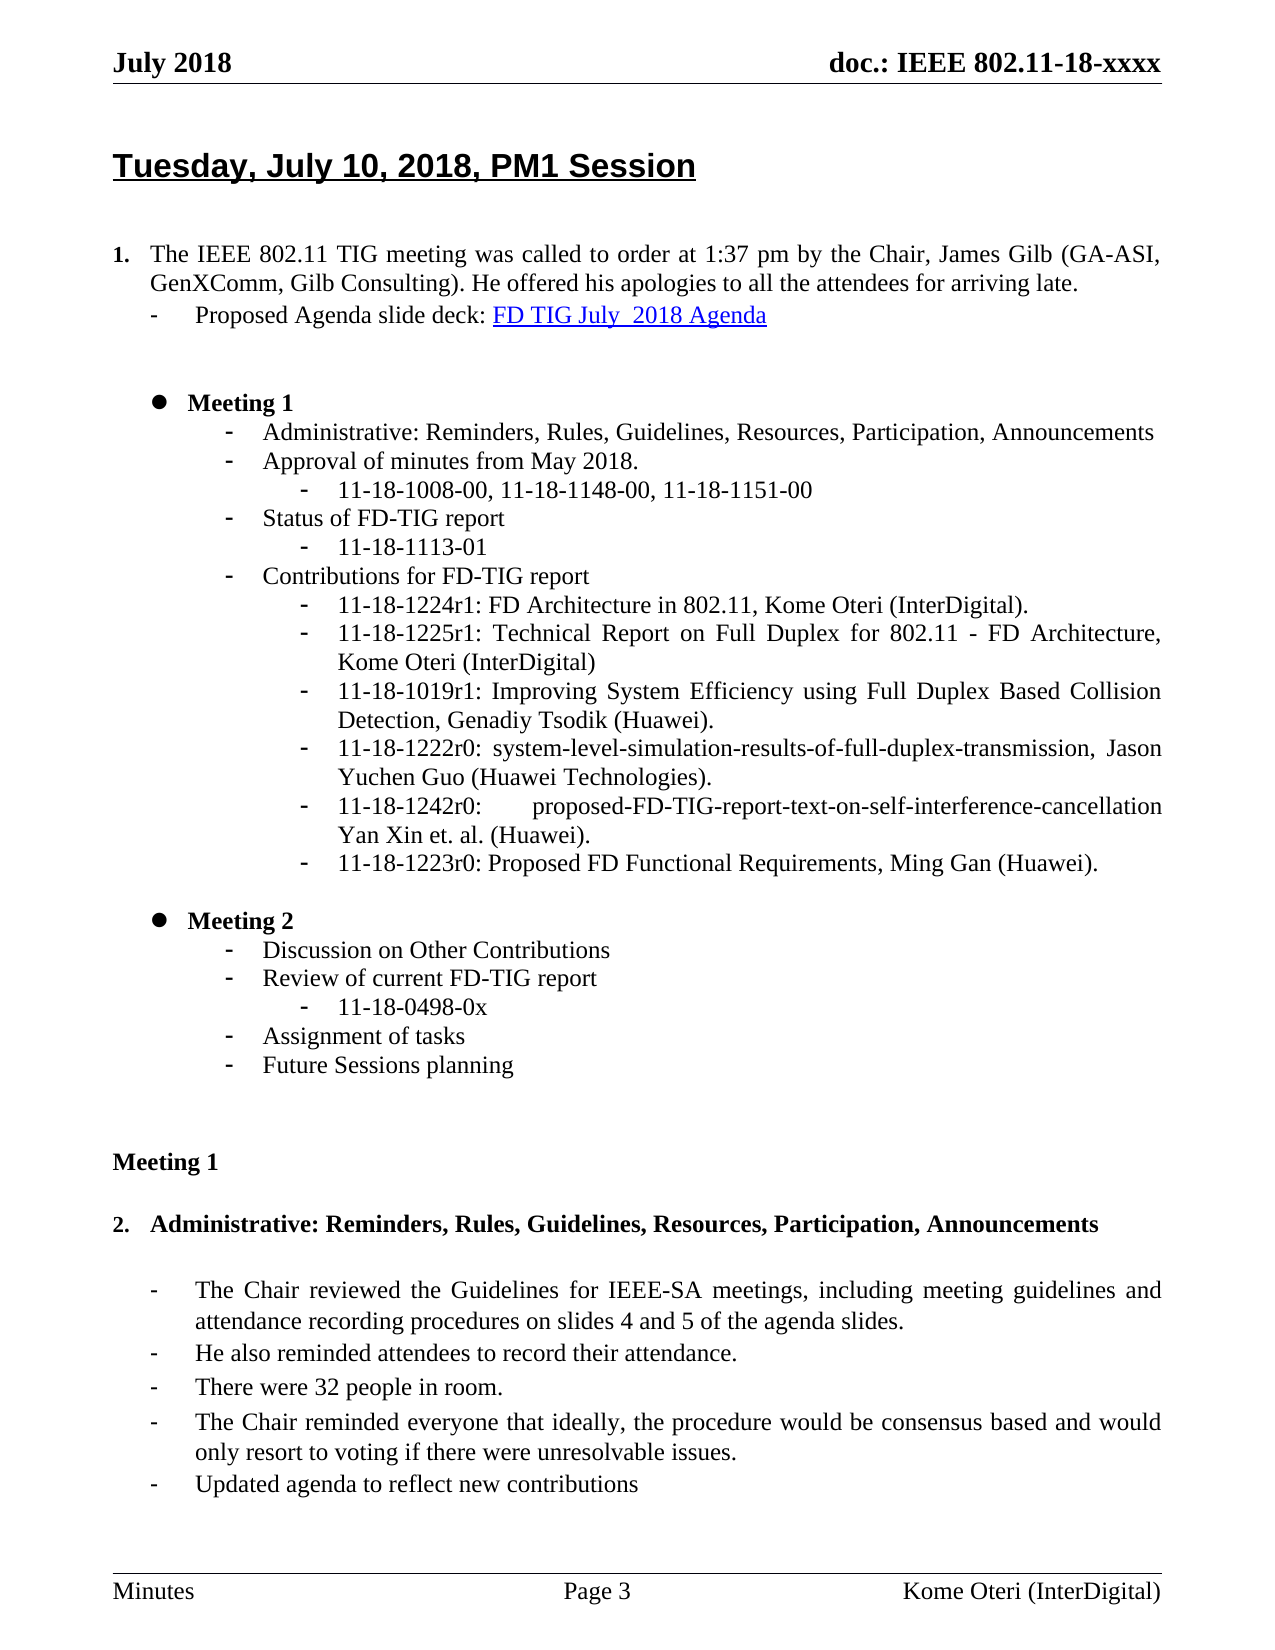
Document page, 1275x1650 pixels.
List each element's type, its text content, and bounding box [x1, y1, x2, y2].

list 11-18-1008-00, 11-18-1148-00, 11-18-1151-00 [300, 475, 1162, 503]
list 11-18-1222r0: system-level-simulation-results-of-full-duplex-transmission, Jason Yuchen Guo (Huawei Technologies). [300, 733, 1162, 791]
list Proposed Agenda slide deck: FD TIG July 2018 Agenda [150, 297, 1162, 331]
subtitle Tuesday, July 10, 2018, PM1 Session [112, 146, 1162, 184]
list The Chair reviewed the Guidelines for IEEE-SA meetings, including meeting guidelines and attendance recording procedures on slides 4 and 5 of the agenda slides. [150, 1272, 1162, 1335]
list There were 32 people in room. [150, 1369, 1162, 1403]
list Future Sessions planning [225, 1050, 1162, 1078]
list Approval of minutes from May 2018. [225, 446, 1162, 475]
list Administrative: Reminders, Rules, Guidelines, Resources, Participation, Announcements [225, 417, 1162, 446]
list Contributions for FD-TIG report [225, 561, 1162, 590]
list Meeting 1 [150, 388, 1162, 417]
list Updated agenda to reflect new contributions [150, 1466, 1162, 1500]
list 11-18-1223r0: Proposed FD Functional Requirements, Ming Gan (Huawei). [300, 848, 1162, 877]
list The IEEE 802.11 TIG meeting was called to order at 1:37 pm by the Chair, James Gilb (GA-ASI, GenXComm, Gilb Consulting). He offered his apologies to all the attendees for arriving late. [112, 239, 1162, 297]
list 11-18-1224r1: FD Architecture in 802.11, Kome Oteri (InterDigital). [300, 590, 1162, 618]
list Assignment of tasks [225, 1021, 1162, 1050]
list 11-18-1225r1: Technical Report on Full Duplex for 802.11 - FD Architecture, Kome Oteri (InterDigital) [300, 618, 1162, 676]
list 11-18-1019r1: Improving System Efficiency using Full Duplex Based Collision Detection, Genadiy Tsodik (Huawei). [300, 676, 1162, 733]
list The Chair reminded everyone that ideally, the procedure would be consensus based and would only resort to voting if there were unresolvable issues. [150, 1403, 1162, 1466]
list Review of current FD-TIG report [225, 963, 1162, 992]
list 11-18-1113-01 [300, 532, 1162, 561]
list Discussion on Other Contributions [225, 935, 1162, 963]
text Meeting 1 [112, 1147, 1162, 1175]
list 11-18-0498-0x [300, 992, 1162, 1021]
list He also reminded attendees to record their attendance. [150, 1335, 1162, 1369]
list 11-18-1242r0: proposed-FD-TIG-report-text-on-self-interference-cancellation Yan Xin et. al. (Huawei). [300, 791, 1162, 848]
list Meeting 2 [150, 906, 1162, 935]
list Status of FD-TIG report [225, 503, 1162, 532]
list Administrative: Reminders, Rules, Guidelines, Resources, Participation, Announcements [112, 1209, 1162, 1238]
